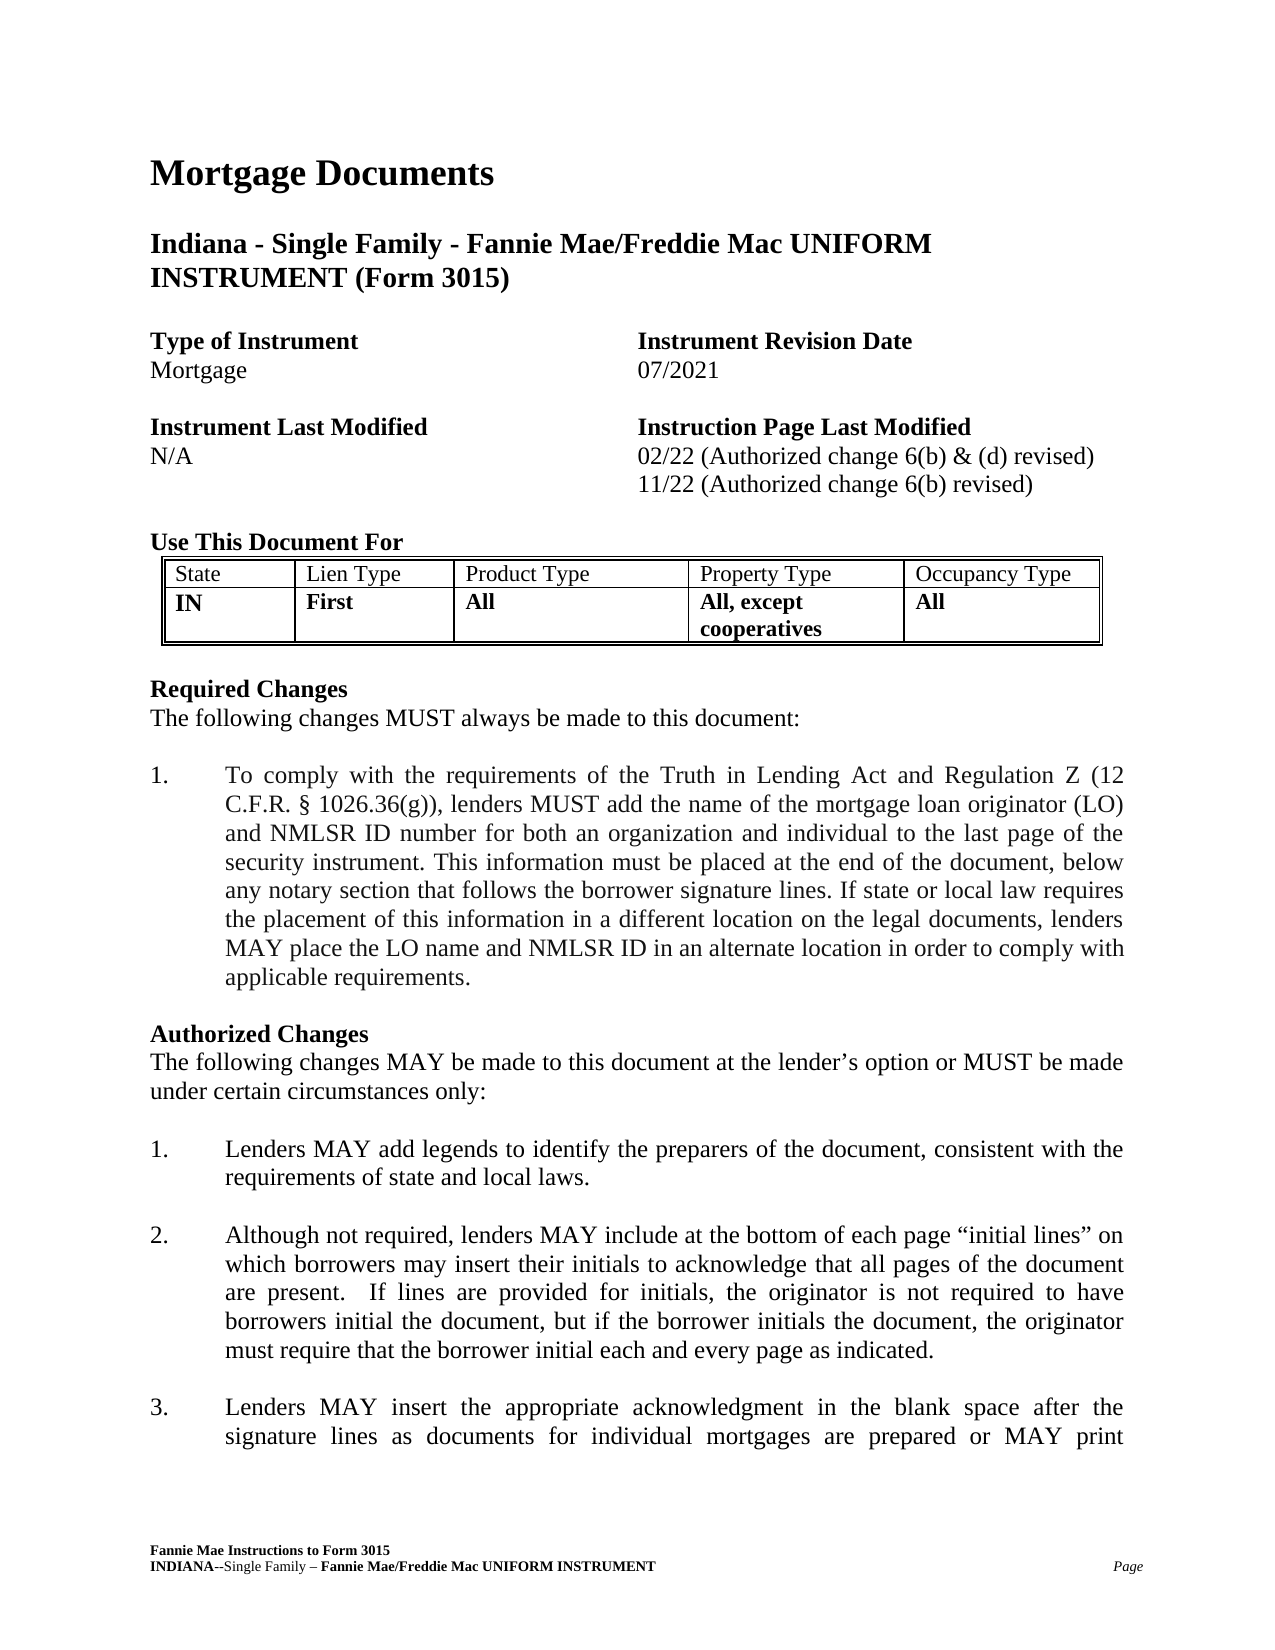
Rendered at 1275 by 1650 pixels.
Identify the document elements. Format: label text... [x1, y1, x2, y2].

table_cell All, except cooperatives [689, 588, 903, 641]
text N/A 02/22 (Authorized change 6(b) & (d) revised) [150, 441, 1125, 469]
text Authorized Changes [150, 1019, 1125, 1047]
text Indiana - Single Family - Fannie Mae/Freddie Mac UNIFORM INSTRUMENT (Form 3015) [150, 226, 1125, 293]
text The following changes be made to this document at the lender’s option or MUST be made under certain circumstances only: [150, 1047, 1125, 1105]
list To comply with the requirements of the Truth in Lending Act and Regulation Z (12 C.F.R. § 1026.36(g)), lenders MUST add the name of the mortgage loan originator (LO) and NMLSR ID number for both an organization and individual to the last page of the security instrument. This information must be placed at the end of the document, below any notary section that follows the borrower signature lines. If state or local law requires the placement of this information in a different location on the legal documents, lenders MAY place the LO name and NMLSR ID in an alternate location in order to comply with applicable requirements. [150, 760, 1125, 990]
text Mortgage 07/2021 [150, 355, 1125, 384]
text Mortgage Documents [150, 150, 1125, 193]
table_cell All [905, 588, 1099, 641]
text Use This Document For [150, 527, 1125, 556]
table_header Product Type [455, 561, 688, 587]
table_header Occupancy Type [905, 561, 1099, 587]
text Instrument Last Modified Instruction Page Last Modified [150, 412, 1125, 441]
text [150, 1392, 1125, 1450]
text 2. Although not required, lenders include at the bottom of each page “initial lines” on which borrowers may insert their initials to acknowledge that all pages of the document are present. If lines are provided for initials, the originator is not required to have borrowers initial the document, but if the borrower initials the document, the originator must require that the borrower initial each and every page as indicated. [150, 1220, 1125, 1364]
text 11/22 (Authorized change 6(b) revised) [150, 469, 1125, 527]
table_cell First [296, 588, 453, 641]
table_cell All [455, 588, 688, 641]
text The following changes MUST always be made to this document: [150, 703, 1125, 732]
table_header Property Type [689, 561, 903, 587]
table_header Lien Type [296, 561, 453, 587]
text Type of Instrument Instrument Revision Date [150, 326, 1125, 355]
table_cell IN [166, 588, 294, 641]
text Required Changes [150, 674, 1125, 703]
table_header State [166, 561, 294, 587]
text 1. Lenders add legends to identify the preparers of the document, consistent with the requirements of state and local laws. [150, 1134, 1125, 1191]
